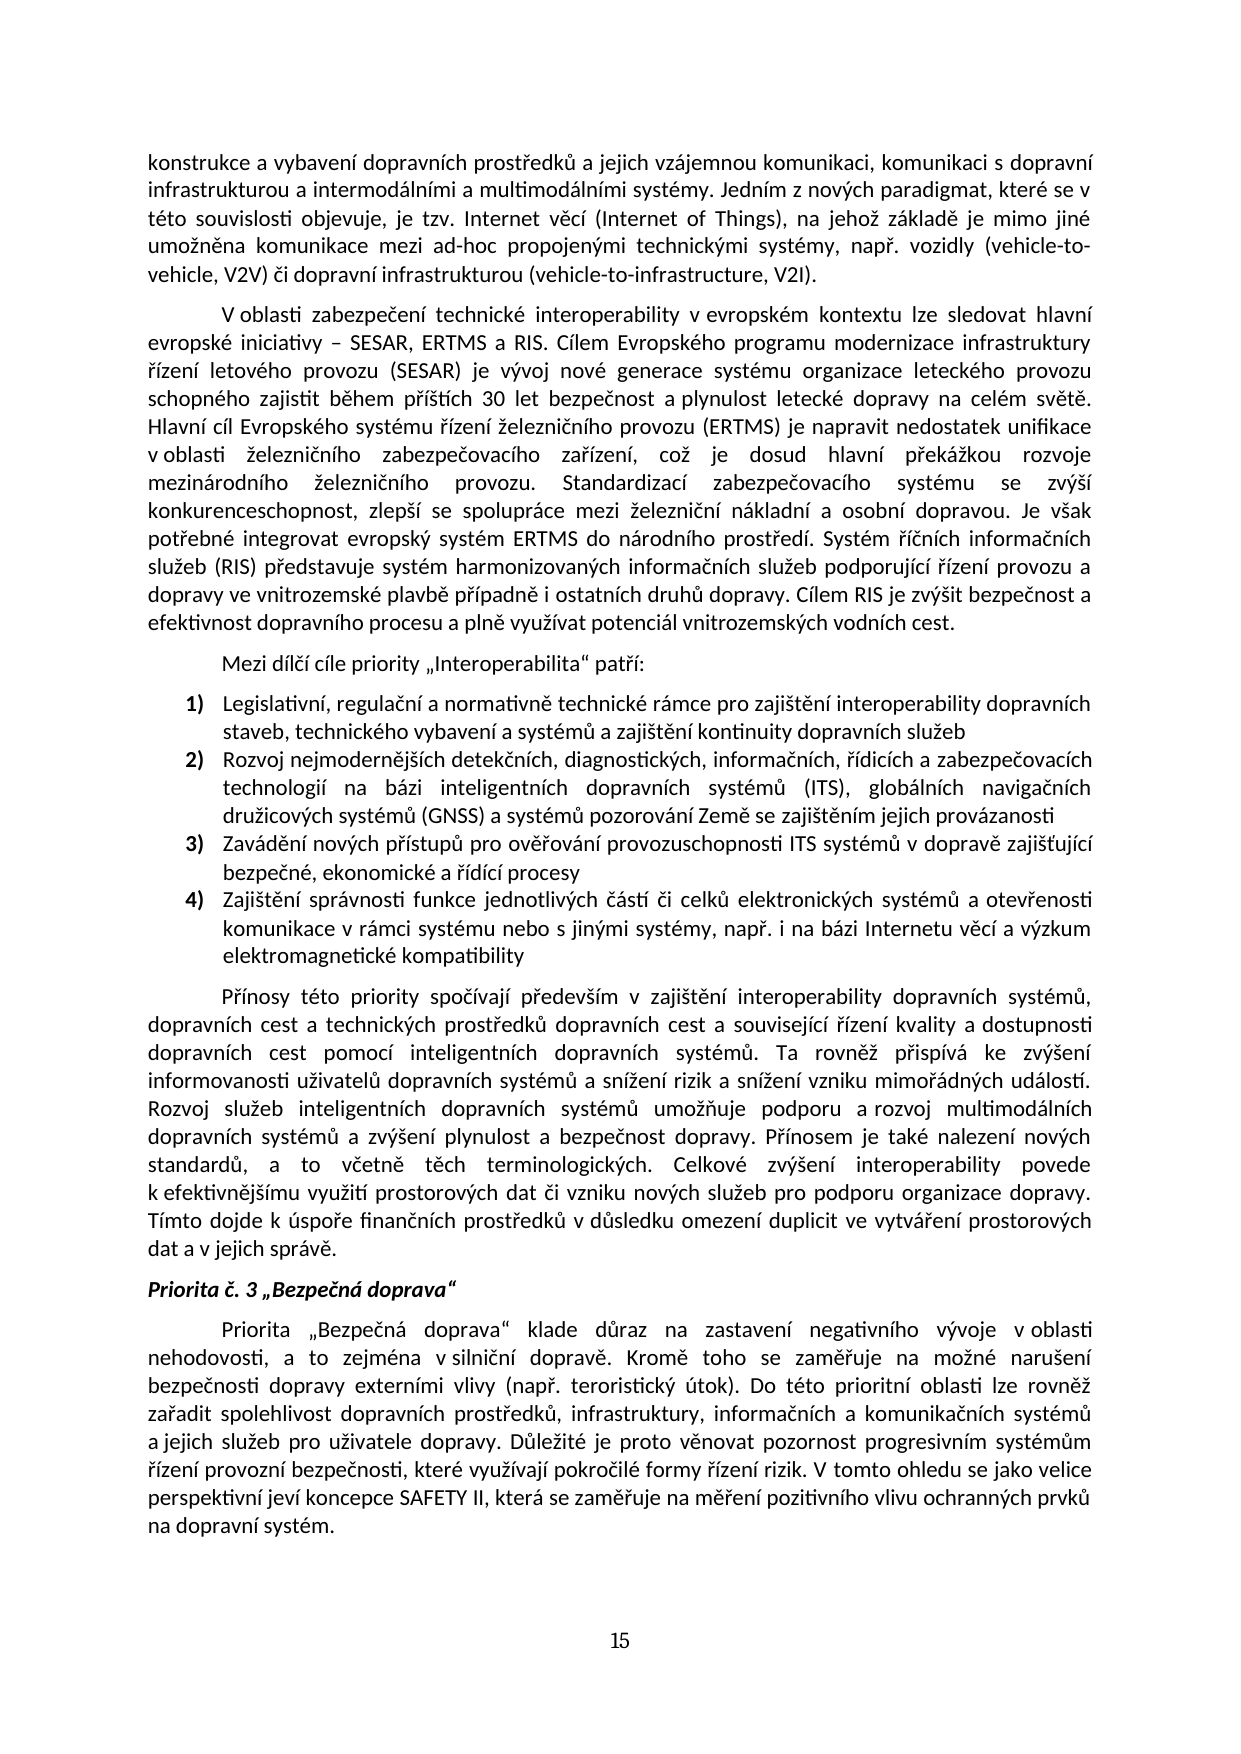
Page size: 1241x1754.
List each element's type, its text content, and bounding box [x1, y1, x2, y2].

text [148, 148, 1093, 288]
text Priorita „Bezpečná doprava“ klade důraz na zastavení negativního vývoje v oblasti nehodovosti, a to zejména v silniční dopravě. Kromě toho se zaměřuje na možné narušení bezpečnosti dopravy externími vlivy (např. teroristický útok). Do této prioritní oblasti lze rovněž zařadit spolehlivost dopravních prostředků, infrastruktury, informačních a komunikačních systémů a jejich služeb pro uživatele dopravy. Důležité je proto věnovat pozornost progresivním systémům řízení provozní bezpečnosti, které využívají pokročilé formy řízení rizik. V tomto ohledu se jako velice perspektivní jeví koncepce SAFETY II, která se zaměřuje na měření pozitivního vlivu ochranných prvků na dopravní systém. [148, 1315, 1093, 1539]
list Legislativní, regulační a normativně technické rámce pro zajištění interoperability dopravních staveb, technického vybavení a systémů a zajištění kontinuity dopravních služeb [185, 689, 1093, 746]
list Rozvoj nejmodernějších detekčních, diagnostických, informačních, řídicích a zabezpečovacích technologií na bázi inteligentních dopravních systémů (ITS), globálních navigačních družicových systémů (GNSS) a systémů pozorování Země se zajištěním jejich provázanosti [185, 746, 1093, 829]
text V oblasti zabezpečení technické interoperability v evropském kontextu lze sledovat hlavní evropské iniciativy – SESAR, ERTMS a RIS. Cílem Evropského programu modernizace infrastruktury řízení letového provozu (SESAR) je vývoj nové generace systému organizace leteckého provozu schopného zajistit během příštích 30 let bezpečnost a plynulost letecké dopravy na celém světě. Hlavní cíl Evropského systému řízení železničního provozu (ERTMS) je napravit nedostatek unifikace v oblasti železničního zabezpečovacího zařízení, což je dosud hlavní překážkou rozvoje mezinárodního železničního provozu. Standardizací zabezpečovacího systému se zvýší konkurenceschopnost, zlepší se spolupráce mezi železniční nákladní a osobní dopravou. Je však potřebné integrovat evropský systém ERTMS do národního prostředí. Systém říčních informačních služeb (RIS) představuje systém harmonizovaných informačních služeb podporující řízení provozu a dopravy ve vnitrozemské plavbě případně i ostatních druhů dopravy. Cílem RIS je zvýšit bezpečnost a efektivnost dopravního procesu a plně využívat potenciál vnitrozemských vodních cest. [148, 300, 1093, 636]
text Priorita č. 3 „Bezpečná doprava“ [148, 1275, 1093, 1303]
list Zavádění nových přístupů pro ověřování provozuschopnosti ITS systémů v dopravě zajišťující bezpečné, ekonomické a řídící procesy [185, 829, 1093, 886]
text Mezi dílčí cíle priority „Interoperabilita“ patří: [148, 649, 1093, 677]
list Zajištění správnosti funkce jednotlivých částí či celků elektronických systémů a otevřenosti komunikace v rámci systému nebo s jinými systémy, např. i na bázi Internetu věcí a výzkum elektromagnetické kompatibility [185, 886, 1093, 970]
text Přínosy této priority spočívají především v zajištění interoperability dopravních systémů, dopravních cest a technických prostředků dopravních cest a související řízení kvality a dostupnosti dopravních cest pomocí inteligentních dopravních systémů. Ta rovněž přispívá ke zvýšení informovanosti uživatelů dopravních systémů a snížení rizik a snížení vzniku mimořádných událostí. Rozvoj služeb inteligentních dopravních systémů umožňuje podporu a rozvoj multimodálních dopravních systémů a zvýšení plynulost a bezpečnost dopravy. Přínosem je také nalezení nových standardů, a to včetně těch terminologických. Celkové zvýšení interoperability povede k efektivnějšímu využití prostorových dat či vzniku nových služeb pro podporu organizace dopravy. Tímto dojde k úspoře finančních prostředků v důsledku omezení duplicit ve vytváření prostorových dat a v jejich správě. [148, 982, 1093, 1262]
